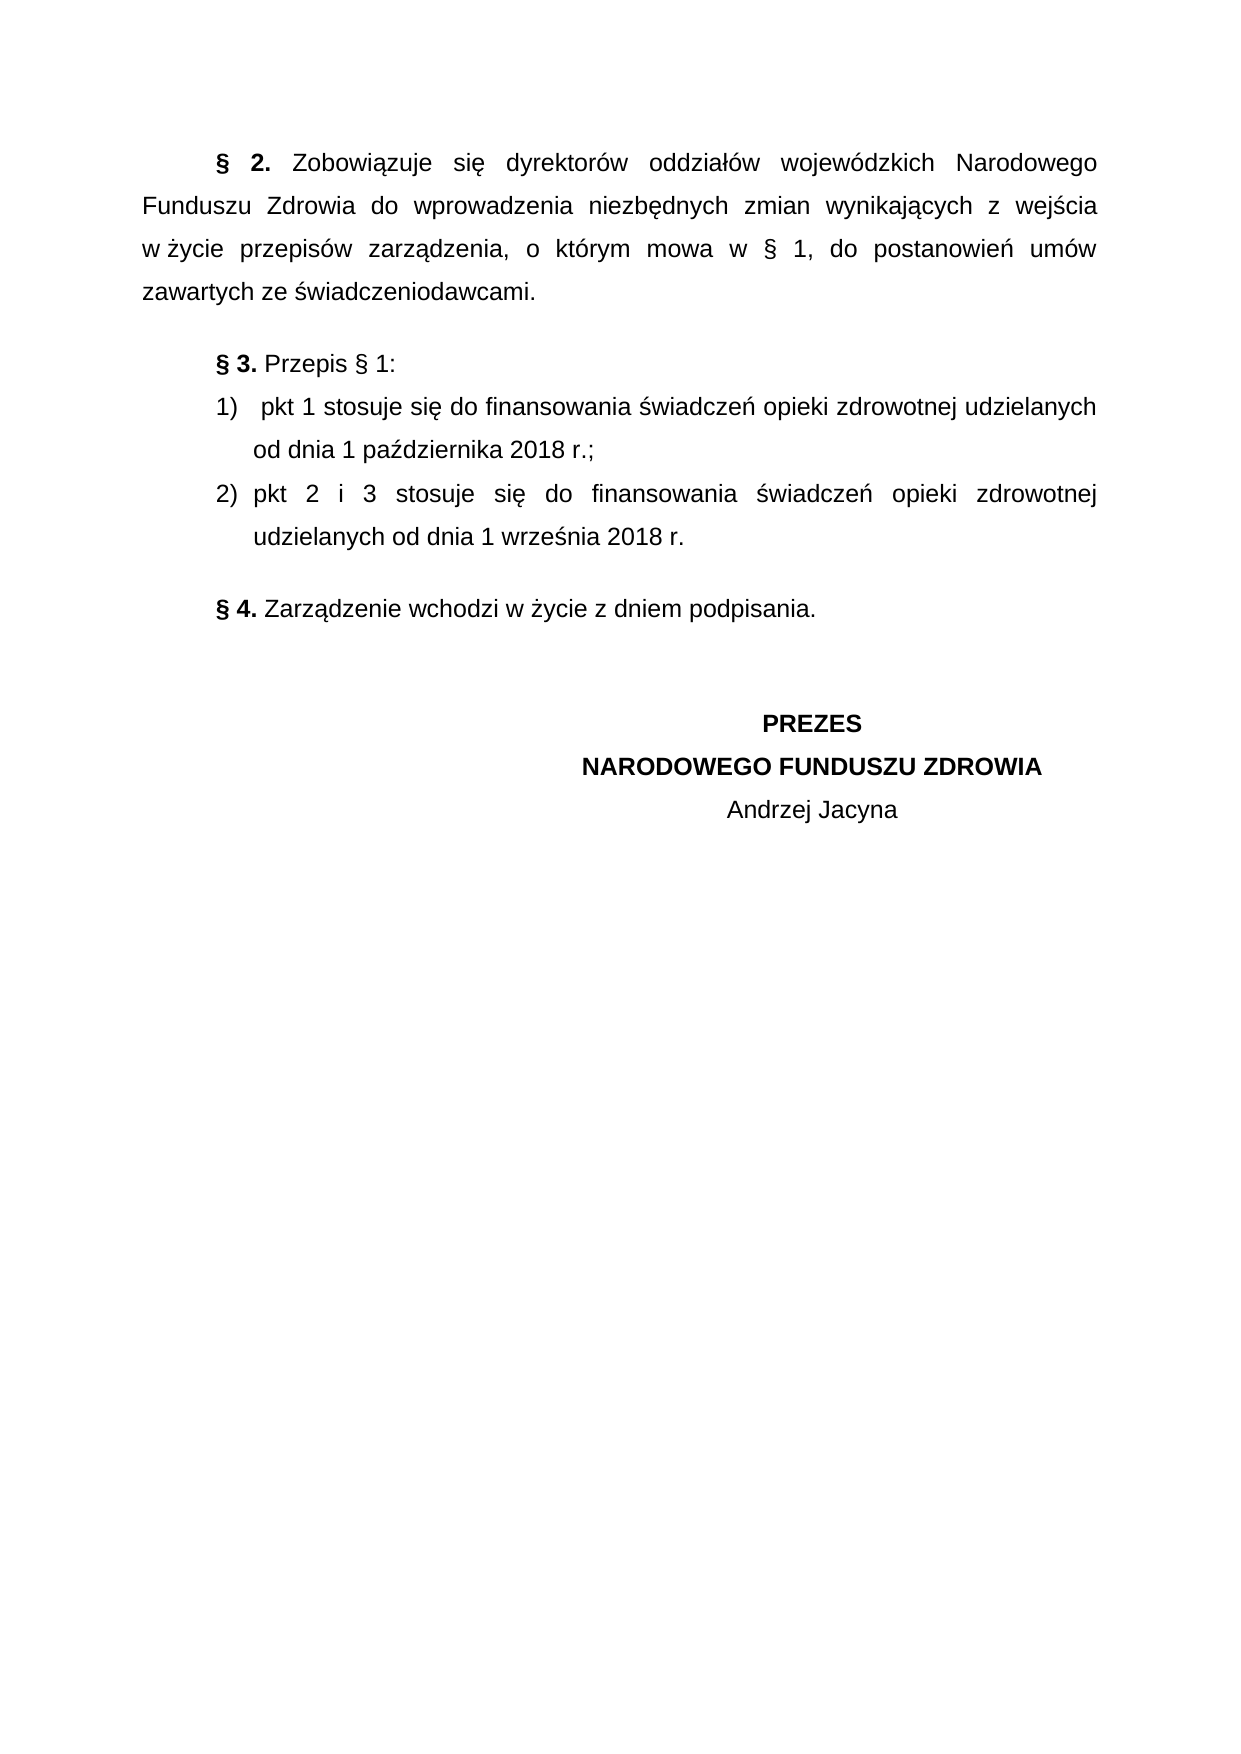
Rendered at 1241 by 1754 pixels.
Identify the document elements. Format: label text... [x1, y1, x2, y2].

text Andrzej Jacyna [526, 795, 1098, 824]
text § 2. Zobowiązuje się dyrektorów oddziałów wojewódzkich Narodowego Funduszu Zdrowia do wprowadzenia niezbędnych zmian wynikających z wejścia w życie przepisów zarządzenia, o którym mowa w § 1, do postanowień umów zawartych ze świadczeniodawcami. [142, 148, 1098, 306]
list pkt 2 i 3 stosuje się do finansowania świadczeń opieki zdrowotnej udzielanych od dnia 1 września 2018 r. [216, 479, 1098, 551]
text NARODOWEGO FUNDUSZU ZDROWIA [526, 752, 1098, 781]
text § 4. Zarządzenie wchodzi w życie z dniem podpisania. [142, 594, 1098, 623]
text PREZES [526, 709, 1098, 737]
text § 3. Przepis § 1: [142, 349, 1098, 378]
list pkt 1 stosuje się do finansowania świadczeń opieki zdrowotnej udzielanych od dnia 1 października 2018 r.; [216, 392, 1098, 464]
